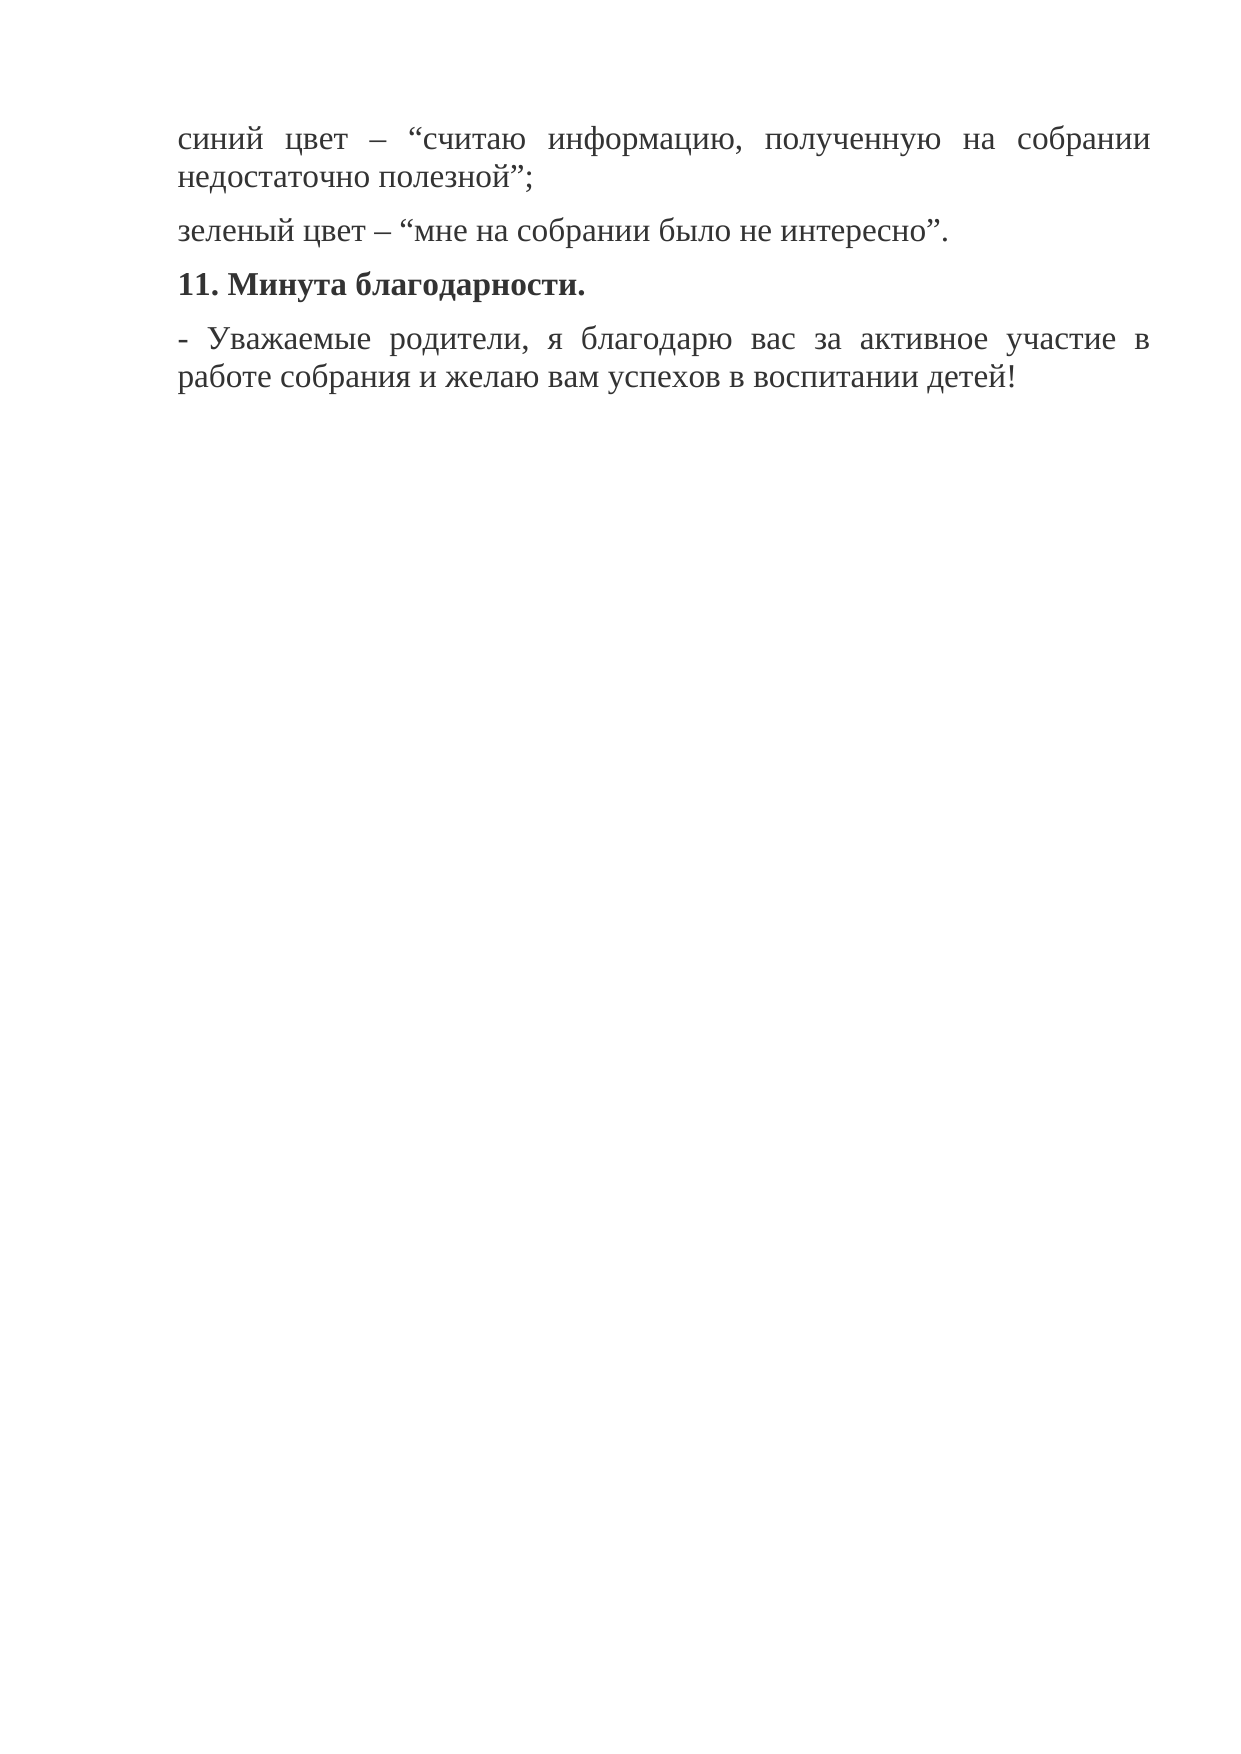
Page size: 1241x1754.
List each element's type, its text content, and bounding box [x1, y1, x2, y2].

text 11. Минута благодарности. [177, 264, 1152, 303]
text - Уважаемые родители, я благодарю вас за активное участие в работе собрания и желаю вам успехов в воспитании детей! [177, 318, 1152, 395]
text синий цвет – “считаю информацию, полученную на собрании недостаточно полезной”; [177, 118, 1152, 195]
text зеленый цвет – “мне на собрании было не интересно”. [177, 210, 1152, 249]
